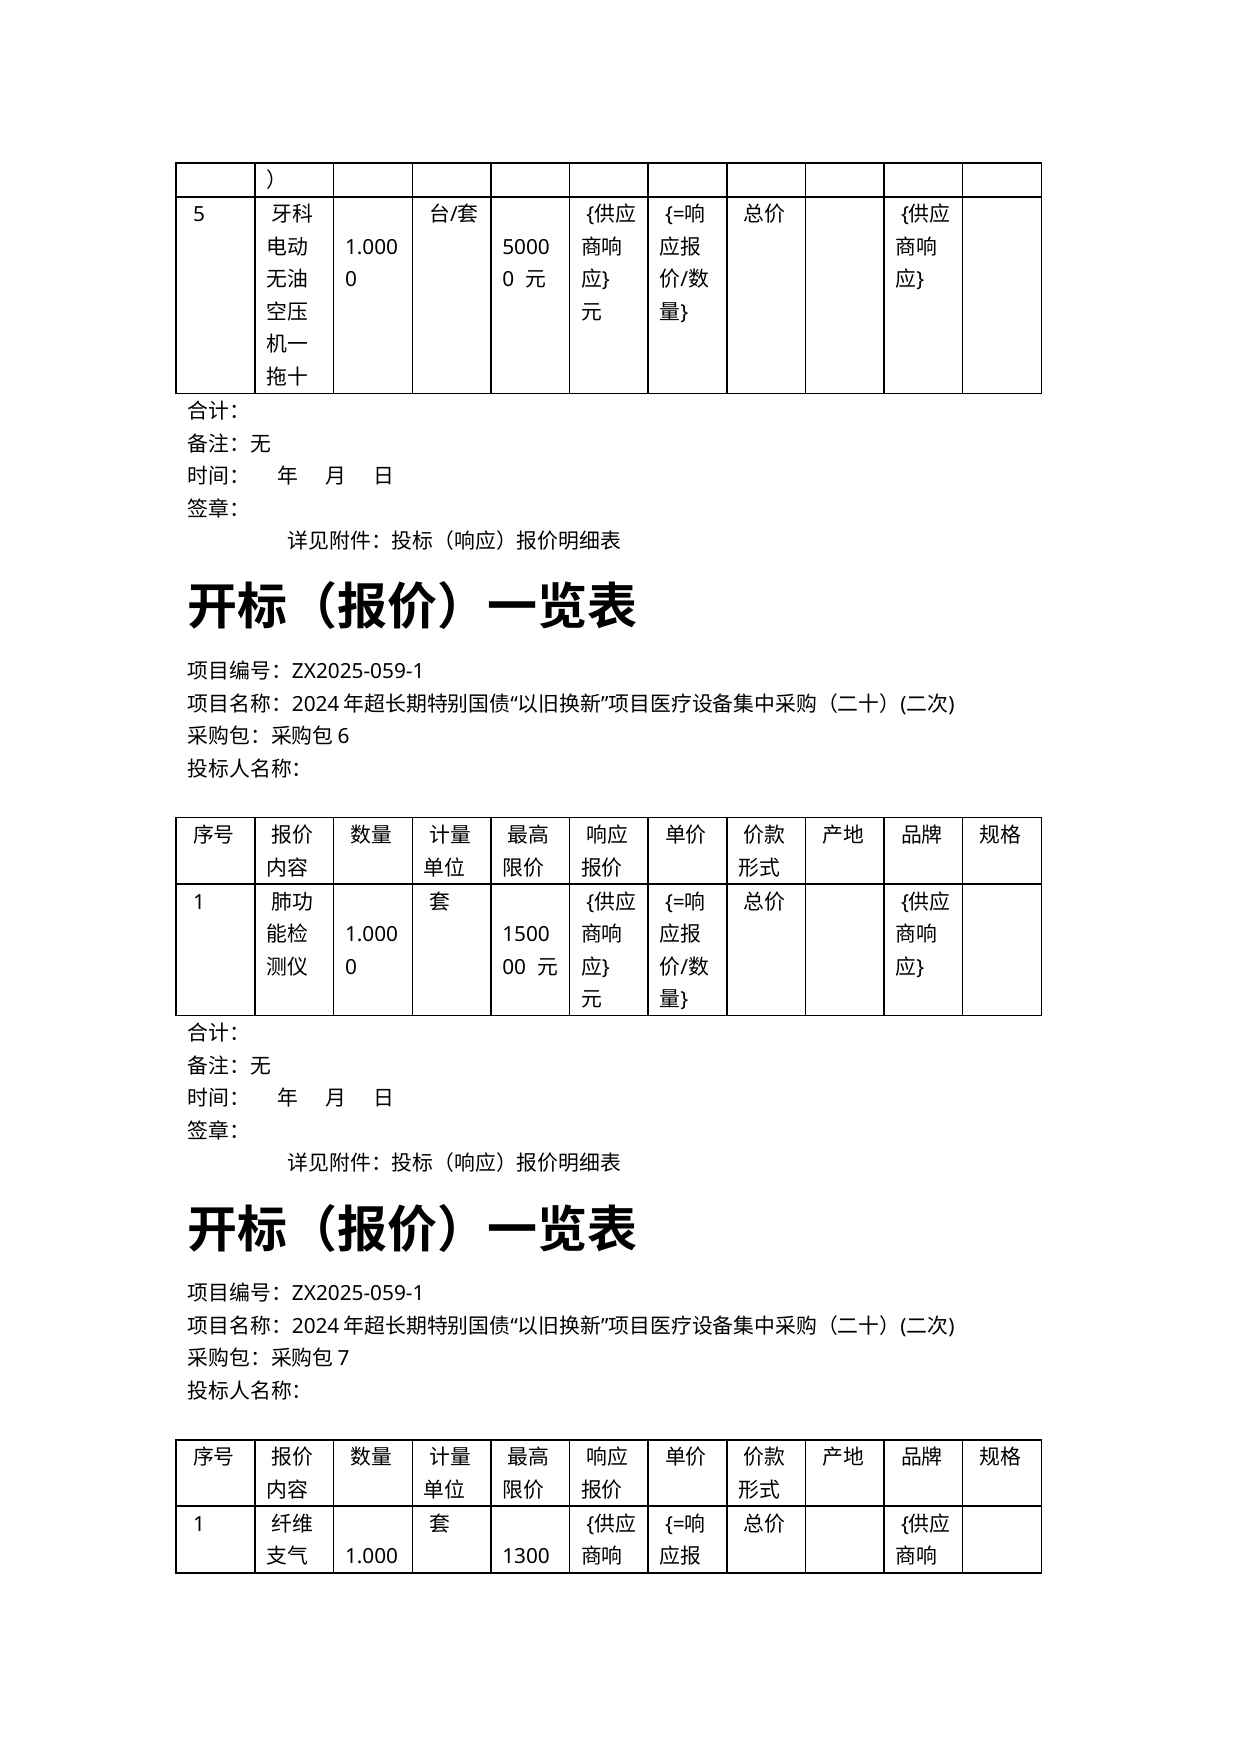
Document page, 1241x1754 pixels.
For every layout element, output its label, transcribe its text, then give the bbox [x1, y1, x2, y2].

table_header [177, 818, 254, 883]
text 详见附件：投标（响应）报价明细表 [187, 1146, 1053, 1179]
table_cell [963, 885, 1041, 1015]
text 详见附件：投标（响应）报价明细表 [187, 524, 1053, 557]
text 投标人名称： [187, 1374, 1053, 1406]
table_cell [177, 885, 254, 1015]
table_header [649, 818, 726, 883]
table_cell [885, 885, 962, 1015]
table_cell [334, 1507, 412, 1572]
text 签章： [187, 1114, 1053, 1146]
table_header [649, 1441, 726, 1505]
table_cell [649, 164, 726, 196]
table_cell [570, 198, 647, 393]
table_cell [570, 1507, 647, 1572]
text 项目编号：ZX2025-059-1 [187, 654, 1053, 687]
text 合计： [187, 1016, 1053, 1049]
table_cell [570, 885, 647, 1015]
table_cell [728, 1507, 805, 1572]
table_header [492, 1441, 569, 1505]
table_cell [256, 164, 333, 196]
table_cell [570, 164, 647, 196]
text 时间： 年 月 日 [187, 1081, 1053, 1114]
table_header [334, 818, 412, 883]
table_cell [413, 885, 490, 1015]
text 投标人名称： [187, 752, 1053, 784]
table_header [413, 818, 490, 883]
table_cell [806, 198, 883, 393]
text 开标（报价）一览表 [187, 557, 1053, 654]
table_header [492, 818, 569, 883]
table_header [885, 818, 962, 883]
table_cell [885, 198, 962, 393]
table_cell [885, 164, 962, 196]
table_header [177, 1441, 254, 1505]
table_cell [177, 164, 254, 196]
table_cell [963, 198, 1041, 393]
text 备注：无 [187, 1049, 1053, 1081]
text 签章： [187, 492, 1053, 524]
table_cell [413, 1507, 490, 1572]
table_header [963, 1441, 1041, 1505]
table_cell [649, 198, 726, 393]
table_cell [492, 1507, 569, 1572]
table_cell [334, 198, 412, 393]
text 采购包：采购包6 [187, 719, 1053, 752]
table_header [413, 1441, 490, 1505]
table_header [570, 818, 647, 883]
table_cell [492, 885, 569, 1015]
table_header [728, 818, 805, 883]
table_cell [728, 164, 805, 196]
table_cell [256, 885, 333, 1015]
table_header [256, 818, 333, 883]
text 备注：无 [187, 427, 1053, 459]
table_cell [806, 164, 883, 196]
text 合计： [187, 394, 1053, 427]
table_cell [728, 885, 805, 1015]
text 项目编号：ZX2025-059-1 [187, 1276, 1053, 1309]
text 采购包：采购包7 [187, 1341, 1053, 1374]
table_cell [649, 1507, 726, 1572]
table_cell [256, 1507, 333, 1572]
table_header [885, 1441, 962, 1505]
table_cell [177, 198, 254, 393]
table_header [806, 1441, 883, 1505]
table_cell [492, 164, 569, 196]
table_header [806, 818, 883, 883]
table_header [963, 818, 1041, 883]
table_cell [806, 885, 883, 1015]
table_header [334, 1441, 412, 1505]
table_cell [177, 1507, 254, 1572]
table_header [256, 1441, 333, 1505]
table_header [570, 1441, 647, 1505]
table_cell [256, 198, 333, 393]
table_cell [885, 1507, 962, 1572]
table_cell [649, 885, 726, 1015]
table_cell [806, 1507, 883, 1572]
text 开标（报价）一览表 [187, 1179, 1053, 1276]
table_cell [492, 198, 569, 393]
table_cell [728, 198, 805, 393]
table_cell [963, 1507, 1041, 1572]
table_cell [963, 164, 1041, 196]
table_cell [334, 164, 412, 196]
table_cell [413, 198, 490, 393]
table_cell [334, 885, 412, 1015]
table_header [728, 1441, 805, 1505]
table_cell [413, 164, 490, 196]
text 项目名称：2024年超长期特别国债“以旧换新”项目医疗设备集中采购（二十）(二次) [187, 1309, 1053, 1341]
text 时间： 年 月 日 [187, 459, 1053, 492]
text 项目名称：2024年超长期特别国债“以旧换新”项目医疗设备集中采购（二十）(二次) [187, 687, 1053, 719]
